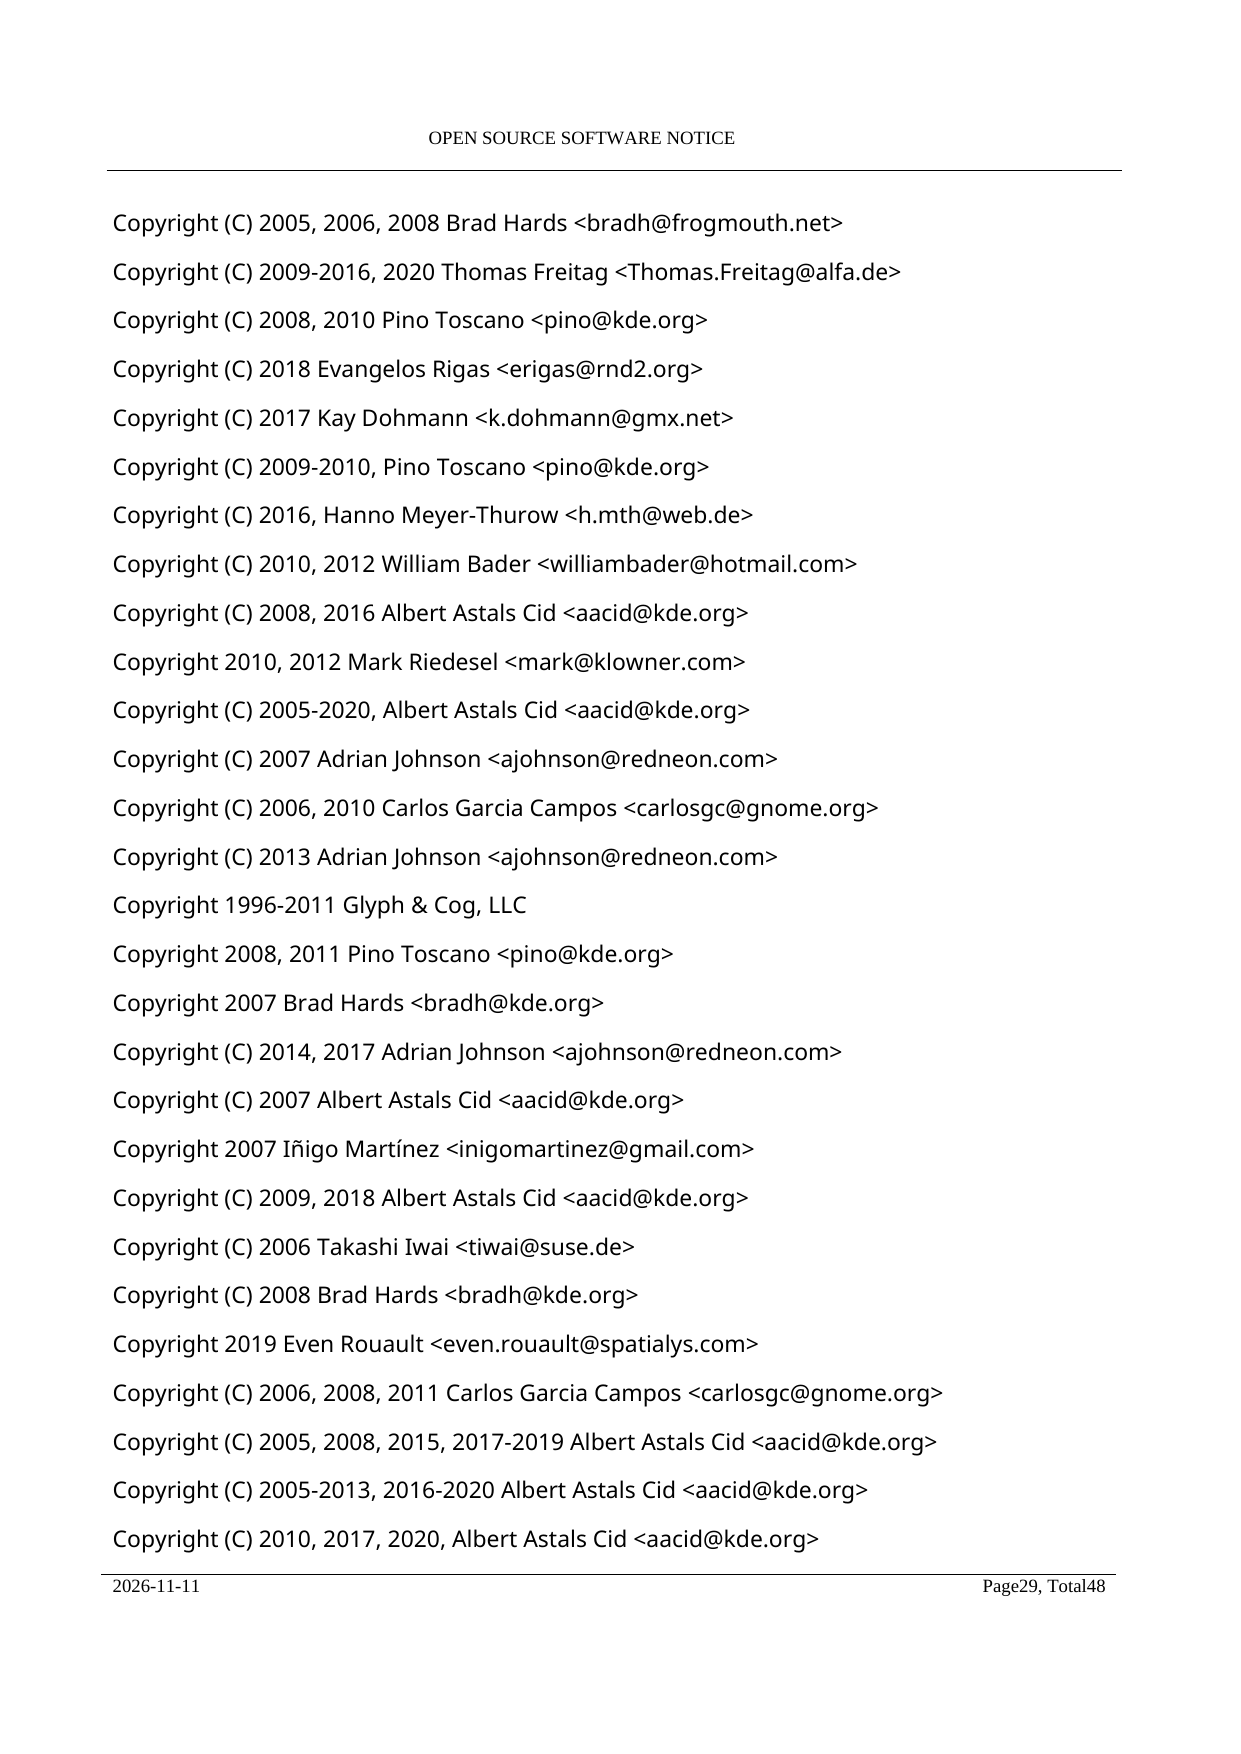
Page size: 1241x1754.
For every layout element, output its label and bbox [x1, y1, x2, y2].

text [112, 206, 1128, 1555]
